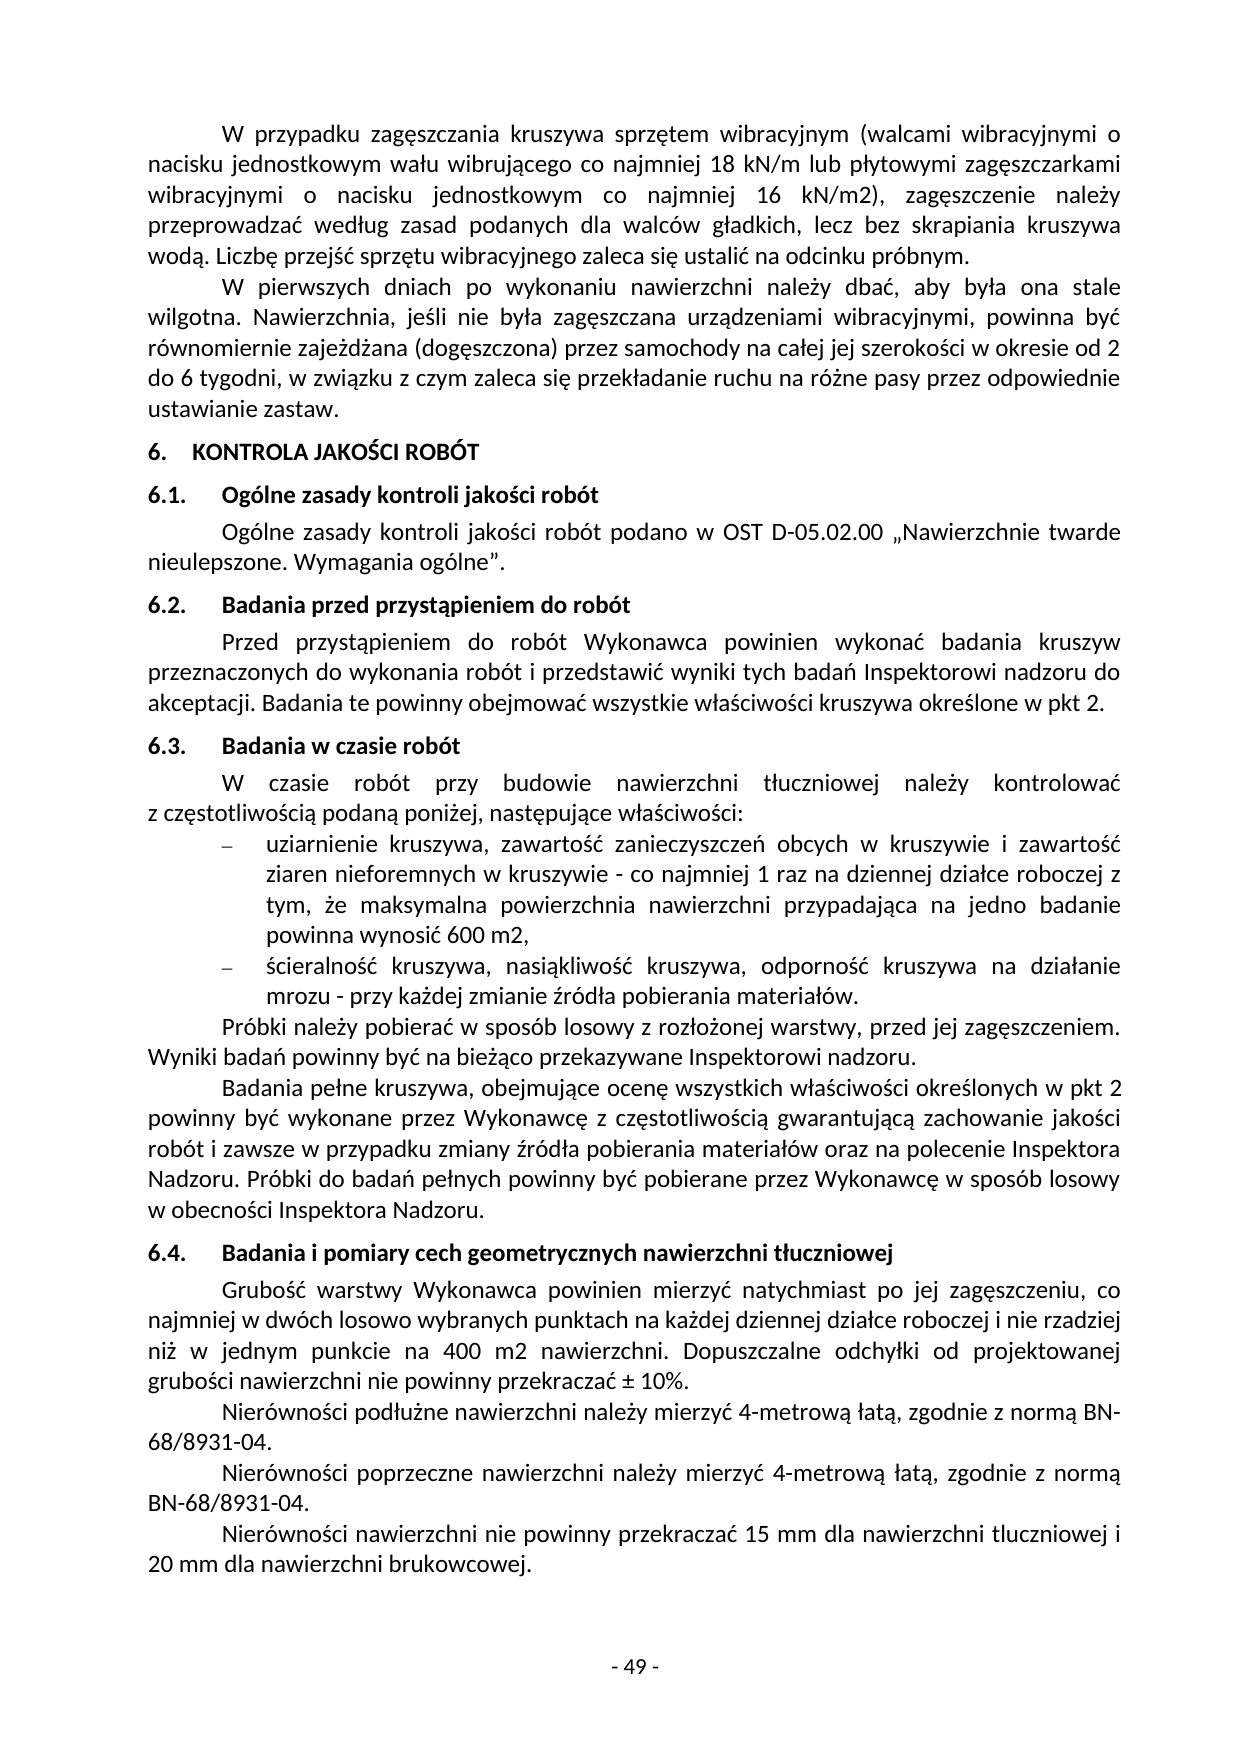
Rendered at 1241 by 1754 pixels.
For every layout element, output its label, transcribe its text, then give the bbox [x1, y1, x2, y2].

text W czasie robót przy budowie nawierzchni tłuczniowej należy kontrolować z częstotliwością podaną poniżej, następujące właściwości: [148, 767, 1122, 828]
subtitle Badania w czasie robót [148, 730, 1122, 761]
text Nierówności nawierzchni nie powinny przekraczać 15 mm dla nawierzchni tluczniowej i 20 mm dla nawierzchni brukowcowej. [148, 1518, 1122, 1579]
text Grubość warstwy Wykonawca powinien mierzyć natychmiast po jej zagęszczeniu, co najmniej w dwóch losowo wybranych punktach na każdej dziennej działce roboczej i nie rzadziej niż w jednym punkcie na 400 m2 nawierzchni. Dopuszczalne odchyłki od projektowanej grubości nawierzchni nie powinny przekraczać ± 10%. [148, 1274, 1122, 1396]
text Badania pełne kruszywa, obejmujące ocenę wszystkich właściwości określonych w pkt 2 powinny być wykonane przez Wykonawcę z częstotliwością gwarantującą zachowanie jakości robót i zawsze w przypadku zmiany źródła pobierania materiałów oraz na polecenie Inspektora Nadzoru. Próbki do badań pełnych powinny być pobierane przez Wykonawcę w sposób losowy w obecności Inspektora Nadzoru. [148, 1072, 1122, 1224]
subtitle KONTROLA JAKOŚCI ROBÓT [148, 436, 1122, 466]
subtitle Badania i pomiary cech geometrycznych nawierzchni tłuczniowej [148, 1237, 1122, 1268]
text Nierówności poprzeczne nawierzchni należy mierzyć 4-metrową łatą, zgodnie z normą BN-68/8931-04. [148, 1457, 1122, 1518]
text W pierwszych dniach po wykonaniu nawierzchni należy dbać, aby była ona stale wilgotna. Nawierzchnia, jeśli nie była zagęszczana urządzeniami wibracyjnymi, powinna być równomiernie zajeżdżana (dogęszczona) przez samochody na całej jej szerokości w okresie od 2 do 6 tygodni, w związku z czym zaleca się przekładanie ruchu na różne pasy przez odpowiednie ustawianie zastaw. [148, 271, 1122, 423]
text Próbki należy pobierać w sposób losowy z rozłożonej warstwy, przed jej zagęszczeniem. Wyniki badań powinny być na bieżąco przekazywane Inspektorowi nadzoru. [148, 1011, 1122, 1072]
list uziarnienie kruszywa, zawartość zanieczyszczeń obcych w kruszywie i zawartość ziaren nieforemnych w kruszywie - co najmniej 1 raz na dziennej działce roboczej z tym, że maksymalna powierzchnia nawierzchni przypadająca na jedno badanie powinna wynosić 600 m2, [222, 828, 1122, 950]
subtitle Badania przed przystąpieniem do robót [148, 589, 1122, 620]
list ścieralność kruszywa, nasiąkliwość kruszywa, odporność kruszywa na działanie mrozu - przy każdej zmianie źródła pobierania materiałów. [222, 950, 1122, 1011]
text W przypadku zagęszczania kruszywa sprzętem wibracyjnym (walcami wibracyjnymi o nacisku jednostkowym wału wibrującego co najmniej 18 kN/m lub płytowymi zagęszczarkami wibracyjnymi o nacisku jednostkowym co najmniej 16 kN/m2), zagęszczenie należy przeprowadzać według zasad podanych dla walców gładkich, lecz bez skrapiania kruszywa wodą. Liczbę przejść sprzętu wibracyjnego zaleca się ustalić na odcinku próbnym. [148, 118, 1122, 271]
subtitle Ogólne zasady kontroli jakości robót [148, 479, 1122, 509]
text Przed przystąpieniem do robót Wykonawca powinien wykonać badania kruszyw przeznaczonych do wykonania robót i przedstawić wyniki tych badań Inspektorowi nadzoru do akceptacji. Badania te powinny obejmować wszystkie właściwości kruszywa określone w pkt 2. [148, 626, 1122, 717]
text Nierówności podłużne nawierzchni należy mierzyć 4-metrową łatą, zgodnie z normą BN-68/8931-04. [148, 1396, 1122, 1457]
text Ogólne zasady kontroli jakości robót podano w OST D-05.02.00 „Nawierzchnie twarde nieulepszone. Wymagania ogólne”. [148, 516, 1122, 577]
